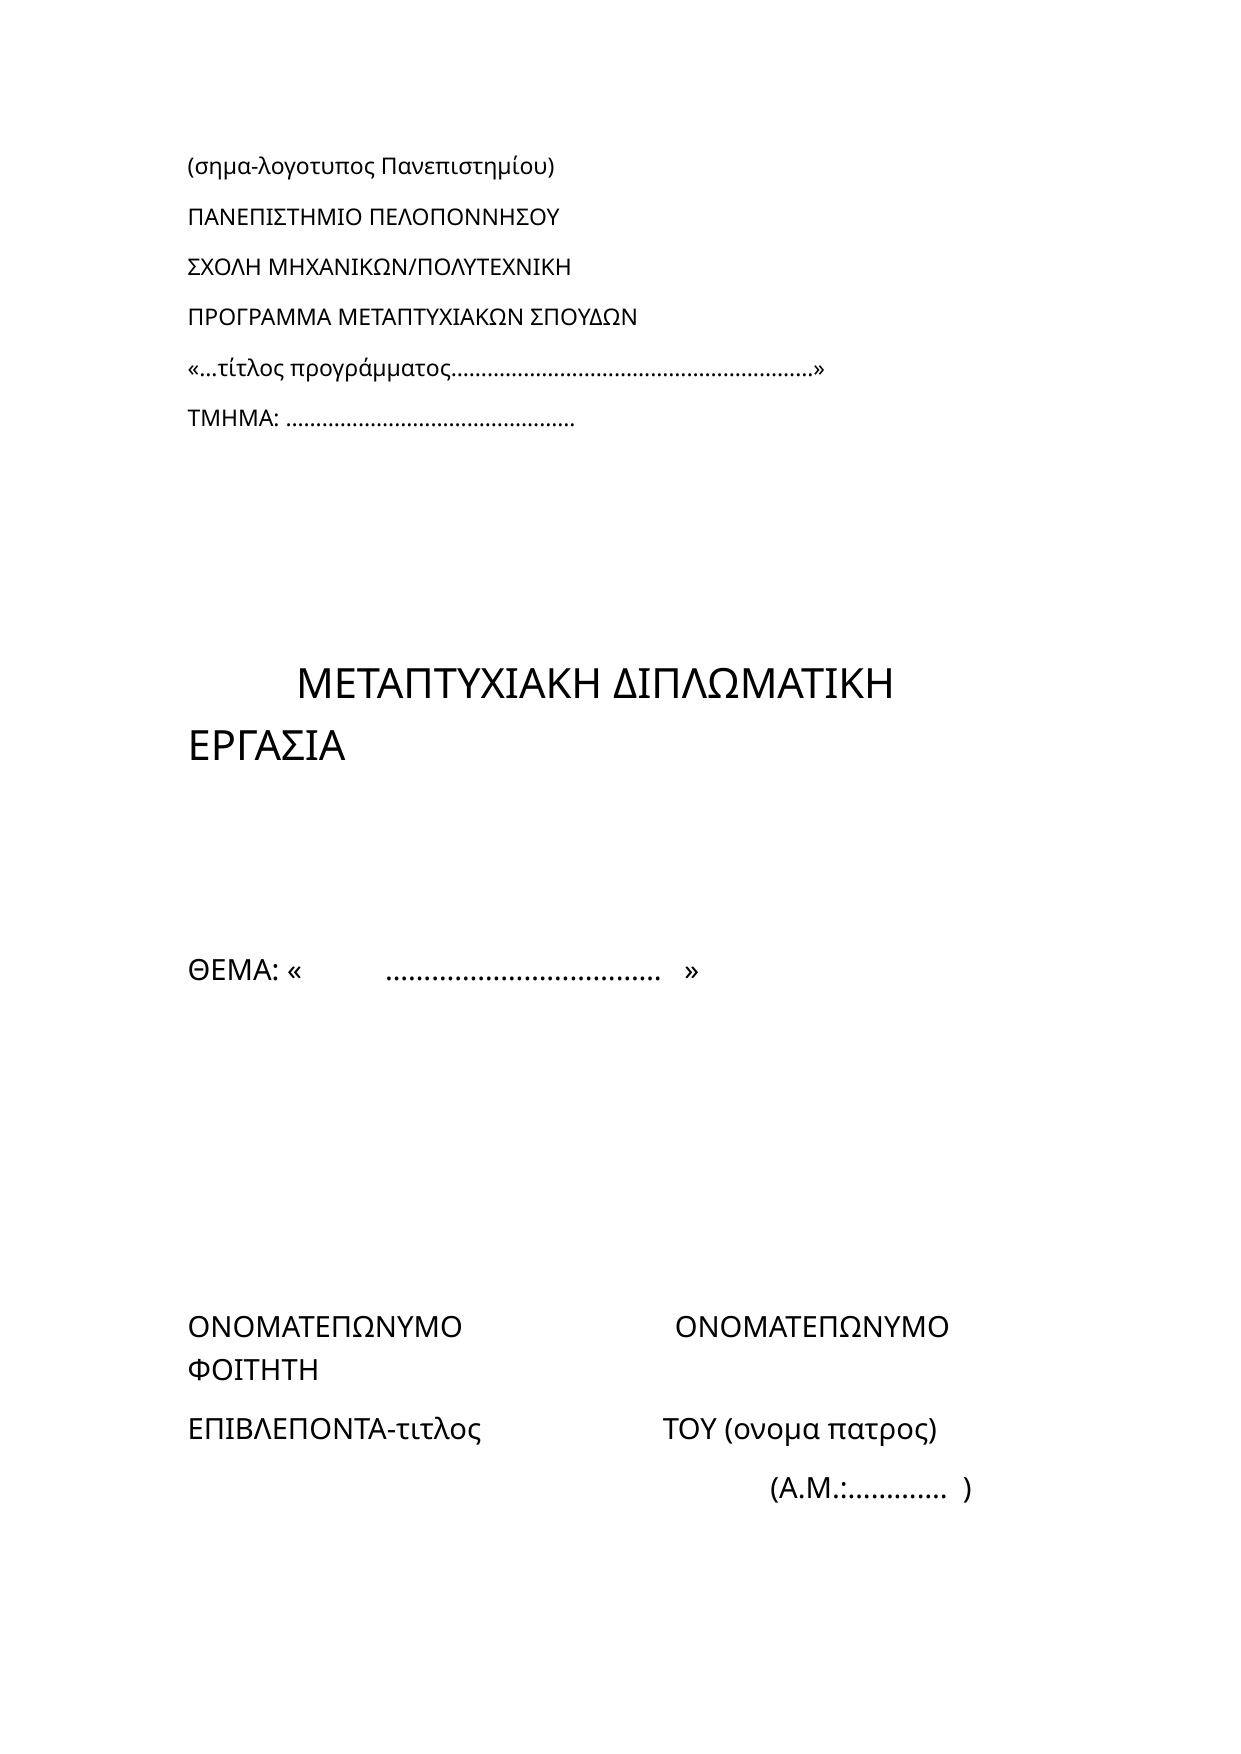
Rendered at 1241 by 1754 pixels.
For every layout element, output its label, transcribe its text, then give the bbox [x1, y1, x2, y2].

text «…τίτλος προγράμματος……………………………………………………» [187, 352, 1053, 383]
text ΤΜΗΜΑ: ………………………………………… [187, 402, 1053, 433]
text ΟΝΟΜΑΤΕΠΩΝΥΜΟ ΟΝΟΜΑΤΕΠΩΝΥΜΟ ΦΟΙΤΗΤΗ [187, 1306, 1053, 1388]
text ΣΧΟΛΗ ΜΗΧΑΝΙΚΩΝ/ΠΟΛΥΤΕΧΝΙΚΗ [187, 251, 1053, 282]
text ΜΕΤΑΠΤΥΧΙΑΚΗ ΔΙΠΛΩΜΑΤΙΚΗ ΕΡΓΑΣΙΑ [187, 654, 1053, 772]
text (σημα-λογοτυπος Πανεπιστημίου) [187, 150, 1053, 181]
text ΕΠΙΒΛΕΠΟΝΤΑ-τιτλος ΤΟΥ (ονομα πατρος) [187, 1408, 1053, 1448]
text ΘΕΜΑ: « ……………………………… » [187, 949, 1053, 989]
text ΠΡΟΓΡΑΜΜΑ ΜΕΤΑΠΤΥΧΙΑΚΩΝ ΣΠΟΥΔΩΝ [187, 301, 1053, 332]
text (Α.Μ.:…………. ) [187, 1468, 1053, 1507]
text ΠΑΝΕΠΙΣΤΗΜΙΟ ΠΕΛΟΠΟΝΝΗΣΟΥ [187, 200, 1053, 232]
